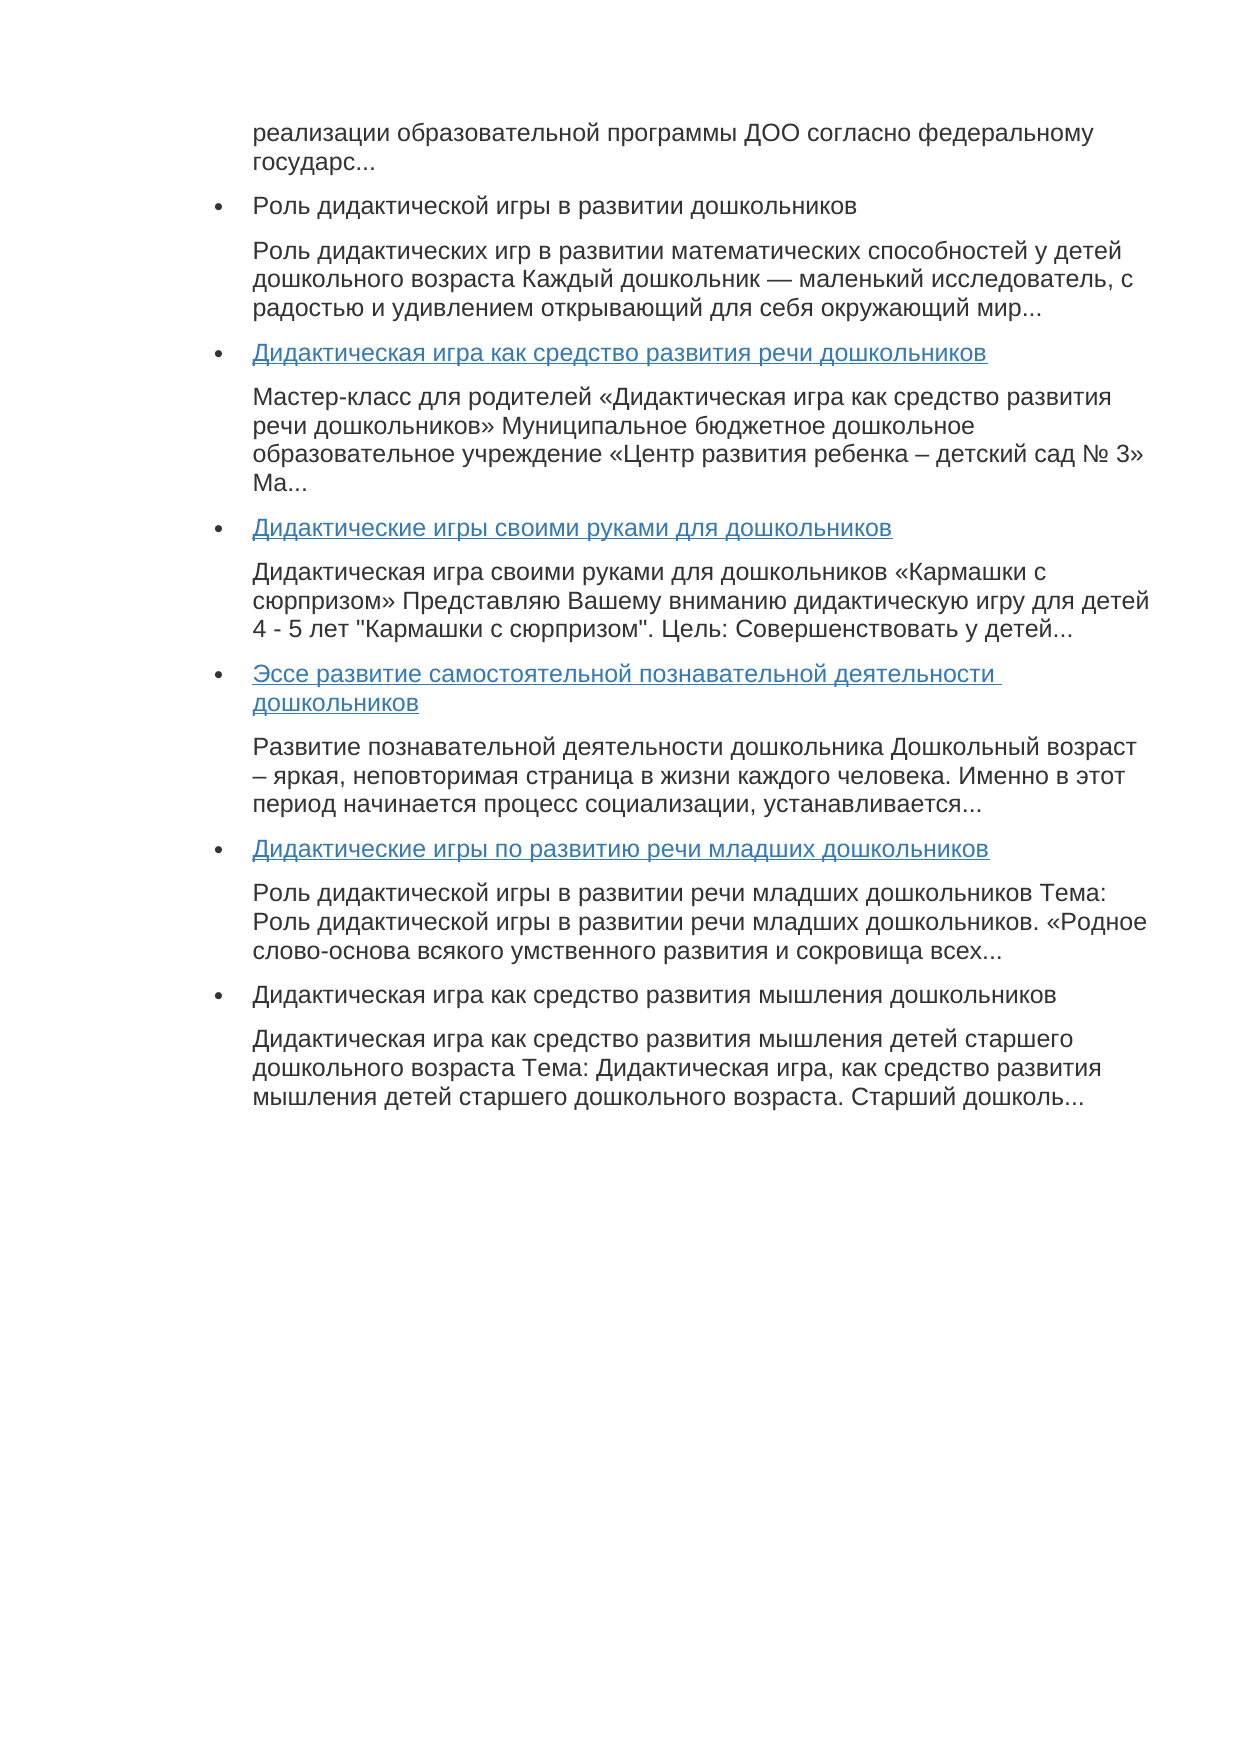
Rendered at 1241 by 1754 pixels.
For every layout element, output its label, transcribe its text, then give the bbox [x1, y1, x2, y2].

text Роль дидактических игр в развитии математических способностей у детей дошкольного возраста Каждый дошкольник — маленький исследователь, с радостью и удивлением открывающий для себя окружающий мир... [252, 236, 1152, 322]
list Дидактическая игра как средство развития мышления дошкольников [215, 980, 1152, 1009]
text Дидактическая игра своими руками для дошкольников «Кармашки с сюрпризом» Представляю Вашему вниманию дидактическую игру для детей 4 - 5 лет "Кармашки с сюрпризом". Цель: Совершенствовать у детей... [252, 557, 1152, 643]
list Дидактические игры по развитию речи младших дошкольников [215, 834, 1152, 862]
list Эссе развитие самостоятельной познавательной деятельности дошкольников [215, 659, 1152, 716]
text Развитие познавательной деятельности дошкольника Дошкольный возраст – яркая, неповторимая страница в жизни каждого человека. Именно в этот период начинается процесс социализации, устанавливается... [252, 732, 1152, 818]
text Роль дидактической игры в развитии речи младших дошкольников Тема: Роль дидактической игры в развитии речи младших дошкольников. «Родное слово-основа всякого умственного развития и сокровища всех... [252, 878, 1152, 964]
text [252, 118, 1152, 176]
text Дидактическая игра как средство развития мышления детей старшего дошкольного возраста Тема: Дидактическая игра, как средство развития мышления детей старшего дошкольного возраста. Старший дошколь... [252, 1024, 1152, 1111]
text Мастер-класс для родителей «Дидактическая игра как средство развития речи дошкольников» Муниципальное бюджетное дошкольное образовательное учреждение «Центр развития ребенка – детский сад № 3» Ма... [252, 382, 1152, 497]
list Дидактические игры своими руками для дошкольников [215, 512, 1152, 541]
list Дидактическая игра как средство развития речи дошкольников [215, 337, 1152, 366]
list Роль дидактической игры в развитии дошкольников [215, 191, 1152, 220]
